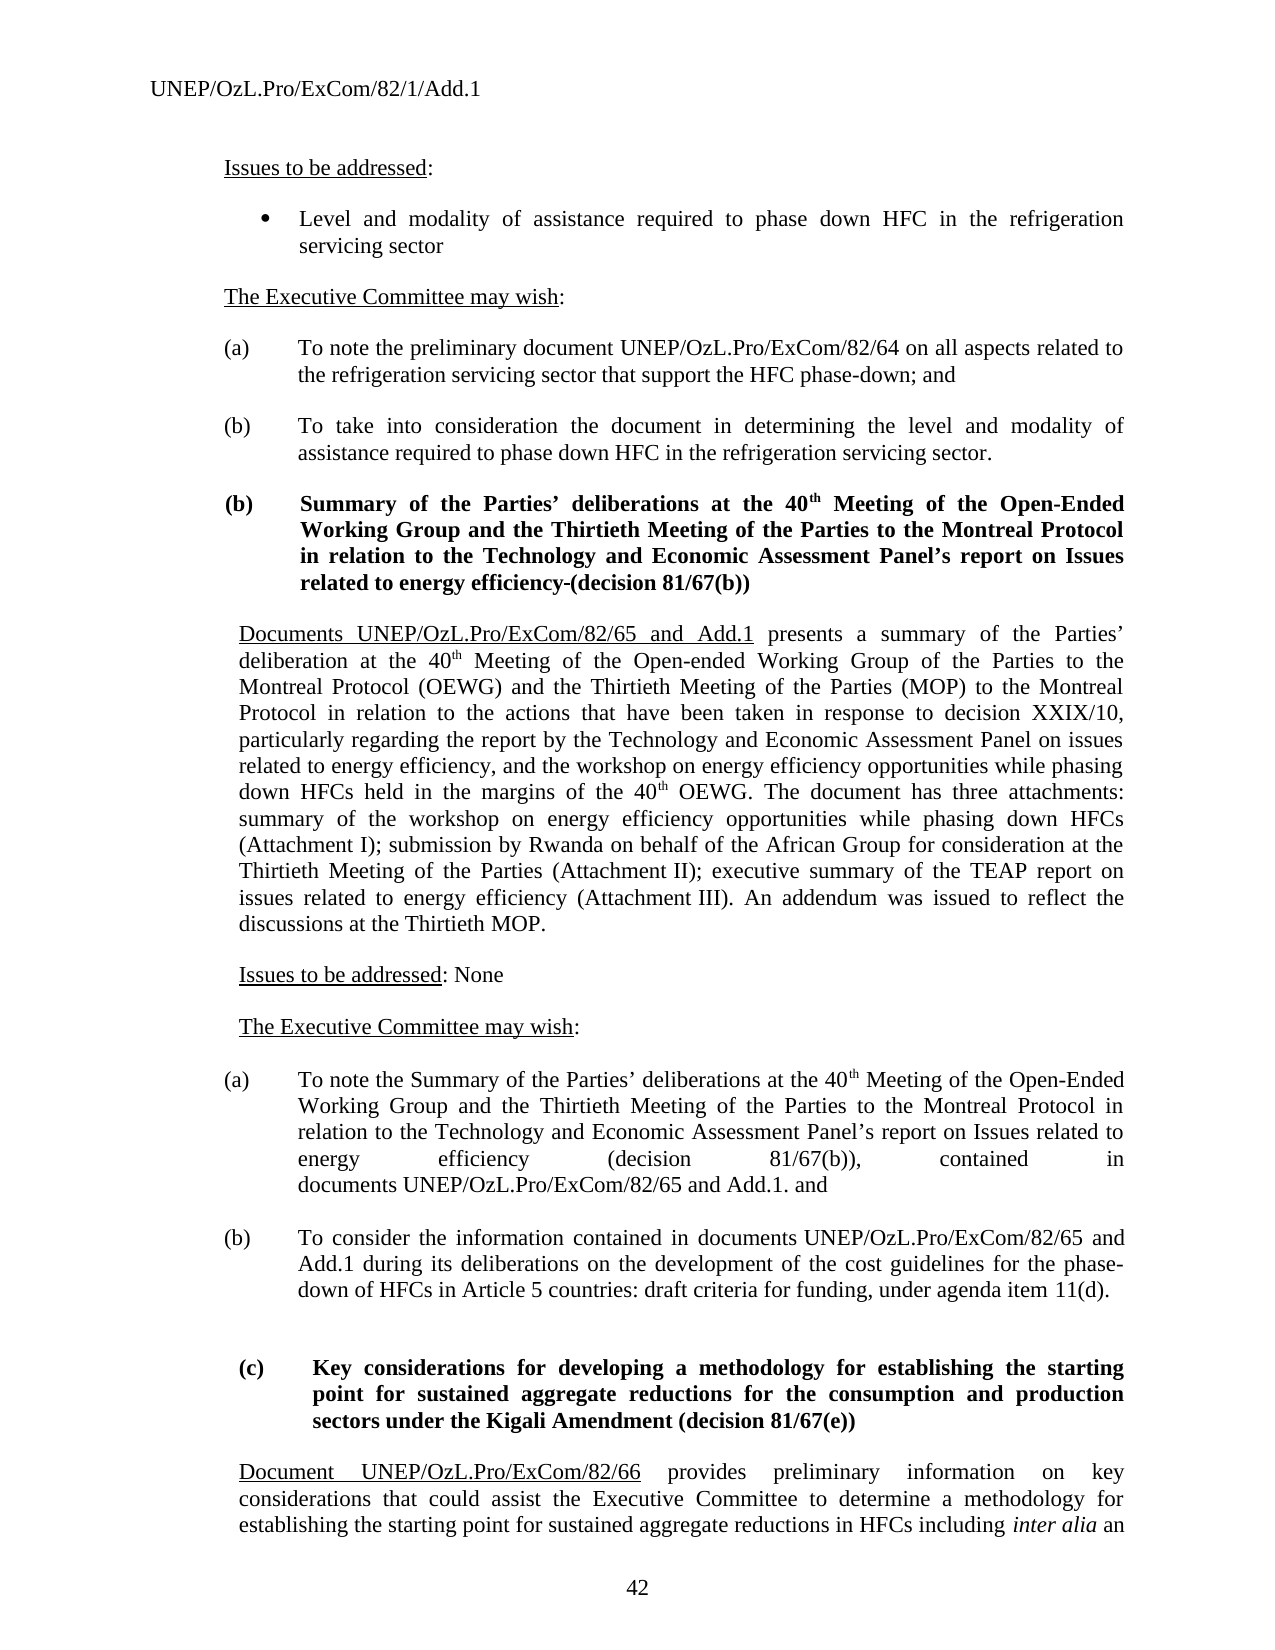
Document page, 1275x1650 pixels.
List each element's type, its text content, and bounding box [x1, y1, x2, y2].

subtitle Key considerations for developing a methodology for establishing the starting point for sustained aggregate reductions for the consumption and production sectors under the Kigali Amendment (decision 81/67(e)) [239, 1354, 1125, 1433]
subtitle Summary of the Parties’ deliberations at the 40th Meeting of the Open-Ended Working Group and the Thirtieth Meeting of the Parties to the Montreal Protocol in relation to the Technology and Economic Assessment Panel’s report on Issues related to energy efficiency (decision 81/67(b)) [225, 490, 1125, 595]
subtitle The Executive Committee may wish: [224, 283, 1125, 309]
subtitle To take into consideration the document in determining the level and modality of assistance required to phase down HFC in the refrigeration servicing sector. [224, 412, 1125, 465]
list Level and modality of assistance required to phase down HFC in the refrigeration servicing sector [261, 205, 1125, 258]
subtitle To consider the information contained in documents UNEP/OzL.Pro/ExCom/82/65 and Add.1 during its deliberations on the development of the cost guidelines for the phase-down of HFCs in Article 5 countries: draft criteria for funding, under agenda item 11(d). [224, 1224, 1125, 1303]
text Issues to be addressed: None [239, 962, 1125, 988]
subtitle The Executive Committee may wish: [239, 1013, 1125, 1039]
text Issues to be addressed: [224, 154, 1125, 180]
subtitle To note the preliminary document UNEP/OzL.Pro/ExCom/82/64 on all aspects related to the refrigeration servicing sector that support the HFC phase-down; and [224, 334, 1125, 387]
text Documents UNEP/OzL.Pro/ExCom/82/65 and Add.1 presents a summary of the Parties’ deliberation at the 40th Meeting of the Open-ended Working Group of the Parties to the Montreal Protocol (OEWG) and the Thirtieth Meeting of the Parties (MOP) to the Montreal Protocol in relation to the actions that have been taken in response to decision XXIX/10, particularly regarding the report by the Technology and Economic Assessment Panel on issues related to energy efficiency, and the workshop on energy efficiency opportunities while phasing down HFCs held in the margins of the 40th OEWG. The document has three attachments: summary of the workshop on energy efficiency opportunities while phasing down HFCs (Attachment I); submission by Rwanda on behalf of the African Group for consideration at the Thirtieth Meeting of the Parties (Attachment II); executive summary of the TEAP report on issues related to energy efficiency (Attachment III). An addendum was issued to reflect the discussions at the Thirtieth MOP. [239, 620, 1125, 937]
list To note the Summary of the Parties’ deliberations at the 40th Meeting of the Open-Ended Working Group and the Thirtieth Meeting of the Parties to the Montreal Protocol in relation to the Technology and Economic Assessment Panel’s report on Issues related to energy efficiency (decision 81/67(b)), contained in documents UNEP/OzL.Pro/ExCom/82/65 and Add.1. and [224, 1066, 1125, 1197]
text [239, 1458, 1125, 1537]
